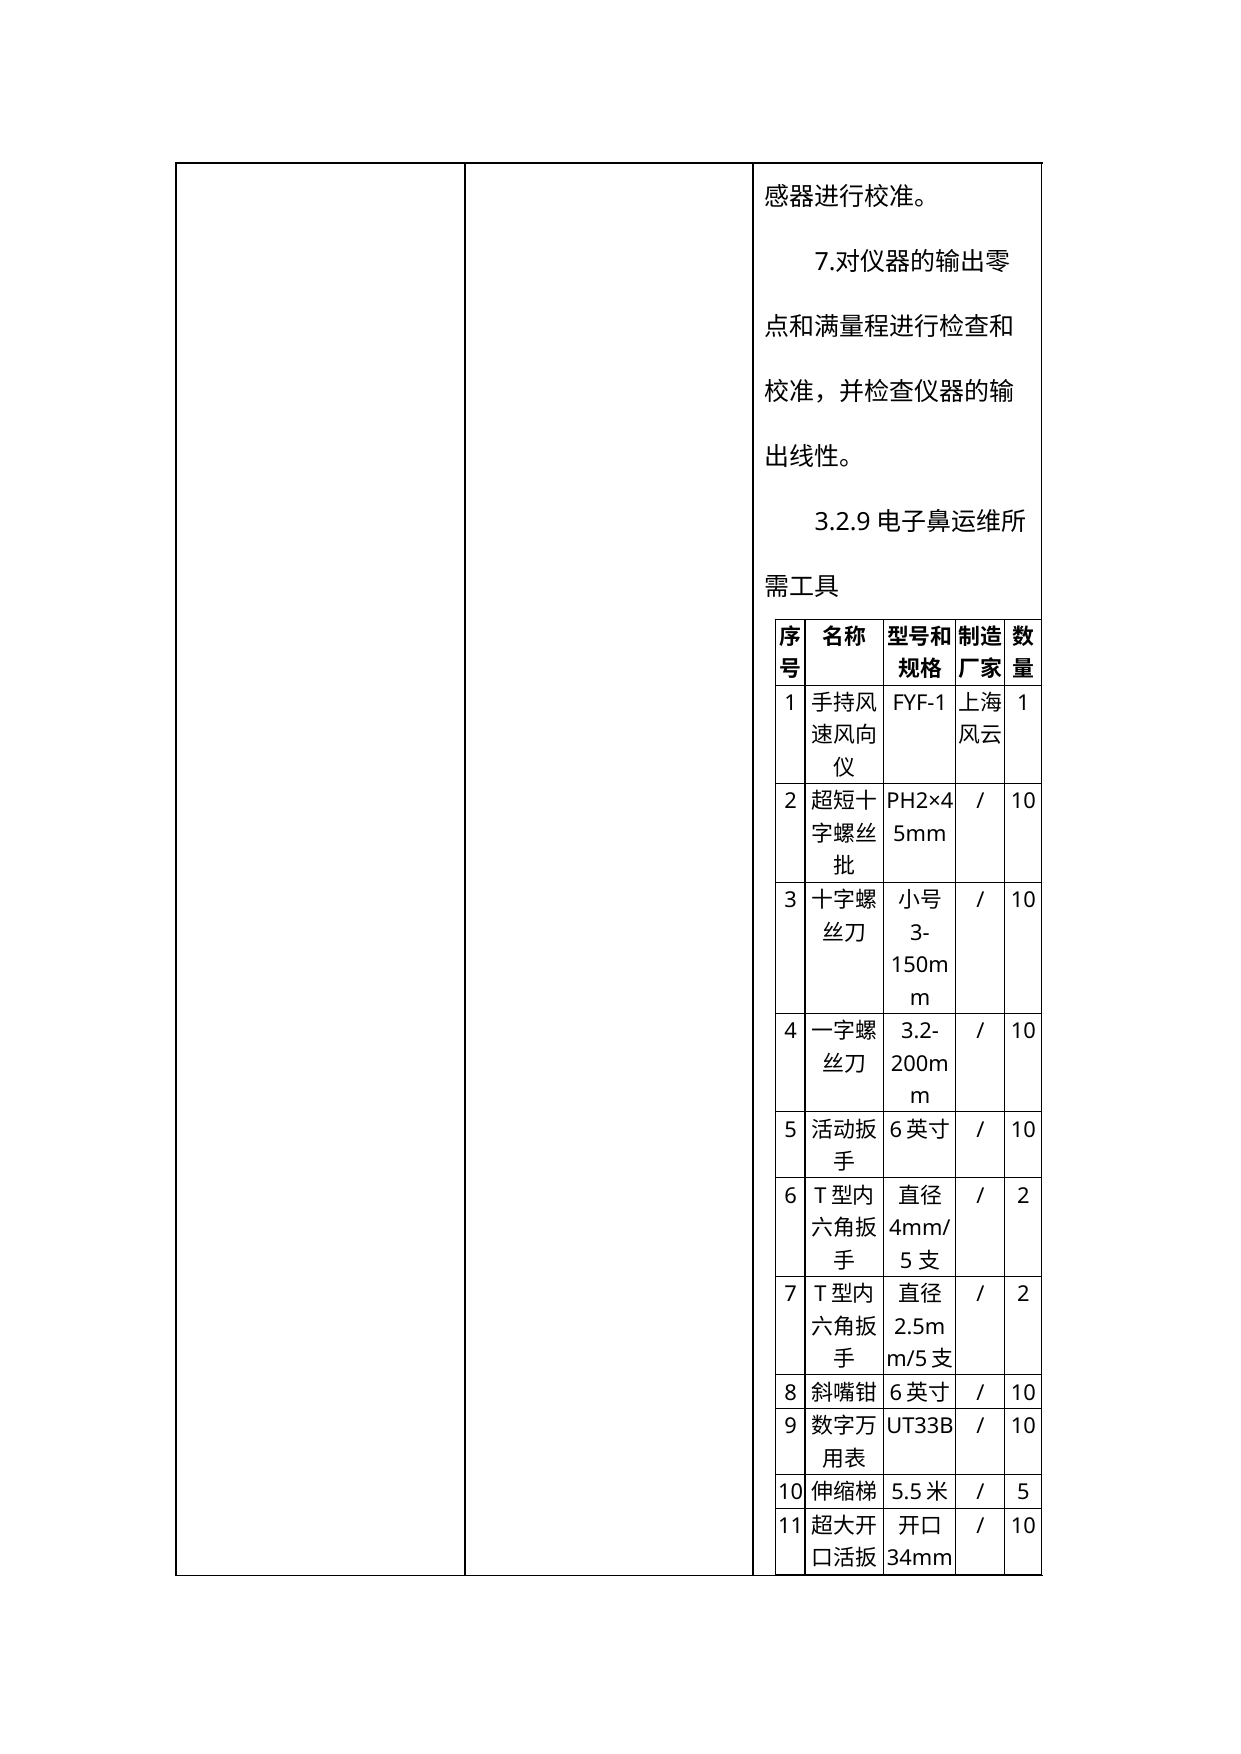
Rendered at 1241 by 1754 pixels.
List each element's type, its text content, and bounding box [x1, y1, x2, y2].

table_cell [754, 164, 1041, 1574]
table_cell 1 [177, 164, 464, 1574]
table_cell [466, 164, 752, 1574]
